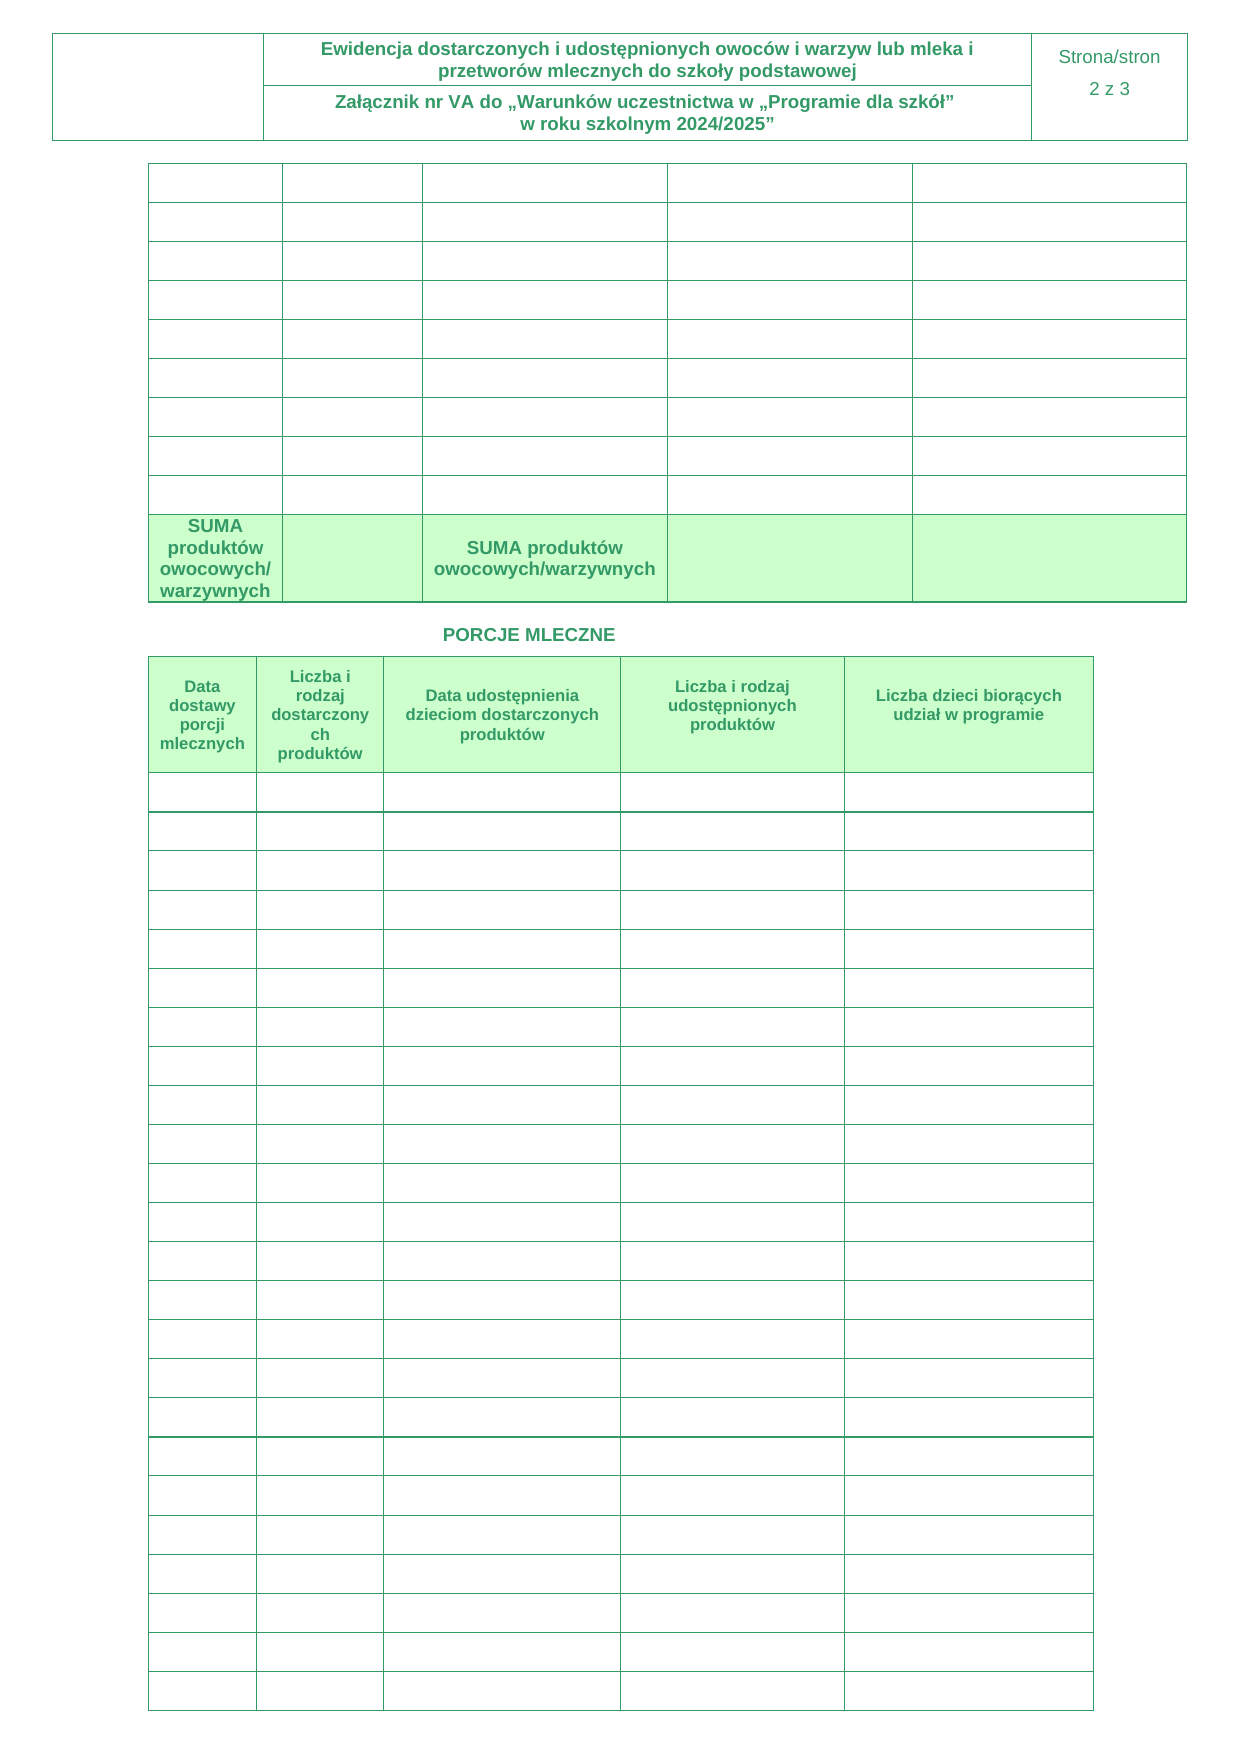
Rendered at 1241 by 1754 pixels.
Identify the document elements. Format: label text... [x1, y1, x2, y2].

table_cell [621, 1398, 844, 1436]
table_cell [149, 1008, 256, 1046]
table_cell [384, 1398, 620, 1436]
table_cell [845, 1398, 1093, 1436]
table_cell [668, 476, 912, 514]
table_cell [149, 1203, 256, 1241]
table_cell [149, 969, 256, 1007]
table_cell [384, 1516, 620, 1553]
table_cell [621, 1164, 844, 1202]
table_cell [257, 1672, 383, 1710]
table_cell [621, 1516, 844, 1553]
table_cell [149, 773, 256, 811]
table_cell [384, 1047, 620, 1085]
table_cell [257, 1594, 383, 1632]
table_cell [913, 515, 1186, 601]
table_cell [149, 1476, 256, 1514]
table_cell [621, 1672, 844, 1710]
table_cell [621, 1438, 844, 1475]
table_cell [384, 1164, 620, 1202]
table_cell [668, 164, 912, 202]
table_header Liczba i rodzaj dostarczonych produktów [257, 657, 383, 772]
table_cell [668, 515, 912, 601]
table_cell [257, 1242, 383, 1280]
table_cell [257, 1555, 383, 1593]
table_cell [149, 437, 282, 475]
table_cell [845, 851, 1093, 889]
table_cell [668, 359, 912, 397]
table_cell [845, 813, 1093, 850]
table_cell [283, 476, 422, 514]
table_cell [621, 969, 844, 1007]
table_cell [149, 1398, 256, 1436]
table_cell [257, 930, 383, 968]
table_cell [423, 476, 667, 514]
table_cell [257, 1047, 383, 1085]
table_cell [283, 437, 422, 475]
table_cell [384, 1008, 620, 1046]
table_cell [913, 203, 1186, 241]
table_cell [668, 398, 912, 436]
table_cell [149, 813, 256, 850]
table_cell [668, 242, 912, 280]
table_cell [913, 476, 1186, 514]
table_cell [149, 1633, 256, 1671]
table_cell [149, 1047, 256, 1085]
table_cell [621, 1203, 844, 1241]
table_cell [913, 242, 1186, 280]
table_cell [257, 813, 383, 850]
table_cell [384, 1281, 620, 1319]
table_header Liczba dzieci biorących udział w programie [845, 657, 1093, 772]
table_cell [621, 813, 844, 850]
table_cell [845, 1320, 1093, 1358]
table_cell [384, 1320, 620, 1358]
table_cell [149, 891, 256, 928]
table_cell [149, 164, 282, 202]
table_cell [257, 1476, 383, 1514]
table_cell [257, 1008, 383, 1046]
table_cell [384, 1359, 620, 1397]
table_cell [257, 1516, 383, 1553]
table_cell [384, 1476, 620, 1514]
table_cell [384, 1242, 620, 1280]
table_cell [149, 398, 282, 436]
table_cell [621, 773, 844, 811]
table_cell [845, 1047, 1093, 1085]
table_cell SUMA produktów owocowych/warzywnych [423, 515, 667, 601]
table_cell [257, 1398, 383, 1436]
table_cell [845, 1594, 1093, 1632]
table_cell [384, 1594, 620, 1632]
table_cell [149, 1086, 256, 1124]
table_header Data udostępnienia dzieciom dostarczonych produktów [384, 657, 620, 772]
table_cell [845, 930, 1093, 968]
table_cell [621, 1281, 844, 1319]
table_cell [257, 1359, 383, 1397]
table_cell [621, 891, 844, 928]
table_cell [845, 1438, 1093, 1475]
table_cell [149, 1672, 256, 1710]
table_cell [384, 851, 620, 889]
table_cell [845, 1008, 1093, 1046]
table_cell [423, 281, 667, 319]
table_cell [845, 1476, 1093, 1514]
table_cell [384, 813, 620, 850]
table_cell [668, 281, 912, 319]
table_cell [283, 320, 422, 358]
table_cell [621, 1125, 844, 1163]
table_cell [257, 1281, 383, 1319]
table_cell [283, 515, 422, 601]
text PORCJE MLECZNE [443, 624, 1198, 646]
table_cell [149, 320, 282, 358]
table_cell [384, 1438, 620, 1475]
table_cell [913, 359, 1186, 397]
table_cell SUMA produktów owocowych/ warzywnych [149, 515, 282, 601]
table_cell [621, 1008, 844, 1046]
table_cell [384, 969, 620, 1007]
table_cell [283, 359, 422, 397]
table_cell [621, 930, 844, 968]
table_cell [913, 281, 1186, 319]
table_cell [621, 1320, 844, 1358]
table_cell [845, 1672, 1093, 1710]
table_cell [149, 1281, 256, 1319]
table_cell [668, 203, 912, 241]
table_cell [845, 1242, 1093, 1280]
table_cell [423, 242, 667, 280]
table_cell [257, 1164, 383, 1202]
table_cell [845, 1203, 1093, 1241]
table_cell [845, 1125, 1093, 1163]
table_cell [149, 1242, 256, 1280]
table_cell [423, 203, 667, 241]
table_cell [283, 242, 422, 280]
table_cell [845, 969, 1093, 1007]
table_cell [149, 203, 282, 241]
table_header Liczba i rodzaj udostępnionych produktów [621, 657, 844, 772]
table_cell [257, 1633, 383, 1671]
table_cell [283, 398, 422, 436]
table_cell [149, 851, 256, 889]
table_cell [621, 1242, 844, 1280]
table_cell [149, 1594, 256, 1632]
table_cell [621, 1359, 844, 1397]
table_cell [668, 320, 912, 358]
table_cell [384, 1633, 620, 1671]
table_cell [149, 1555, 256, 1593]
table_cell [384, 1203, 620, 1241]
table_cell [257, 1320, 383, 1358]
table_cell [257, 891, 383, 928]
table_cell [257, 851, 383, 889]
table_cell [149, 1359, 256, 1397]
table_cell [621, 1594, 844, 1632]
table_cell [621, 851, 844, 889]
table_cell [149, 242, 282, 280]
table_cell [845, 1359, 1093, 1397]
table_cell [384, 1125, 620, 1163]
table_cell [423, 164, 667, 202]
table_cell [384, 1555, 620, 1593]
table_cell [283, 203, 422, 241]
table_cell [384, 773, 620, 811]
table_cell [845, 1164, 1093, 1202]
table_cell [845, 1555, 1093, 1593]
table_cell [384, 891, 620, 928]
table_cell [257, 1203, 383, 1241]
table_cell [845, 1516, 1093, 1553]
table_cell [845, 891, 1093, 928]
table_cell [913, 398, 1186, 436]
table_cell [423, 398, 667, 436]
table_cell [845, 773, 1093, 811]
table_cell [149, 1516, 256, 1553]
table_cell [283, 164, 422, 202]
table_cell [845, 1086, 1093, 1124]
table_cell [257, 969, 383, 1007]
table_cell [384, 1672, 620, 1710]
table_cell [845, 1281, 1093, 1319]
table_cell [621, 1633, 844, 1671]
table_cell [257, 1438, 383, 1475]
table_cell [149, 1438, 256, 1475]
table_cell [257, 773, 383, 811]
table_cell [257, 1125, 383, 1163]
table_cell [149, 281, 282, 319]
table_cell [423, 437, 667, 475]
table_cell [149, 1320, 256, 1358]
table_cell [283, 281, 422, 319]
table_cell [913, 437, 1186, 475]
table_cell [149, 1125, 256, 1163]
table_cell [423, 359, 667, 397]
table_cell [149, 476, 282, 514]
table_cell [621, 1047, 844, 1085]
table_cell [149, 930, 256, 968]
table_cell [621, 1555, 844, 1593]
table_cell [384, 930, 620, 968]
table_cell [621, 1476, 844, 1514]
table_cell [845, 1633, 1093, 1671]
table_cell [257, 1086, 383, 1124]
table_header Data dostawy porcji mlecznych [149, 657, 256, 772]
table_cell [384, 1086, 620, 1124]
table_cell [149, 359, 282, 397]
table_cell [149, 1164, 256, 1202]
table_cell [913, 164, 1186, 202]
table_cell [913, 320, 1186, 358]
table_cell [423, 320, 667, 358]
table_cell [621, 1086, 844, 1124]
table_cell [668, 437, 912, 475]
